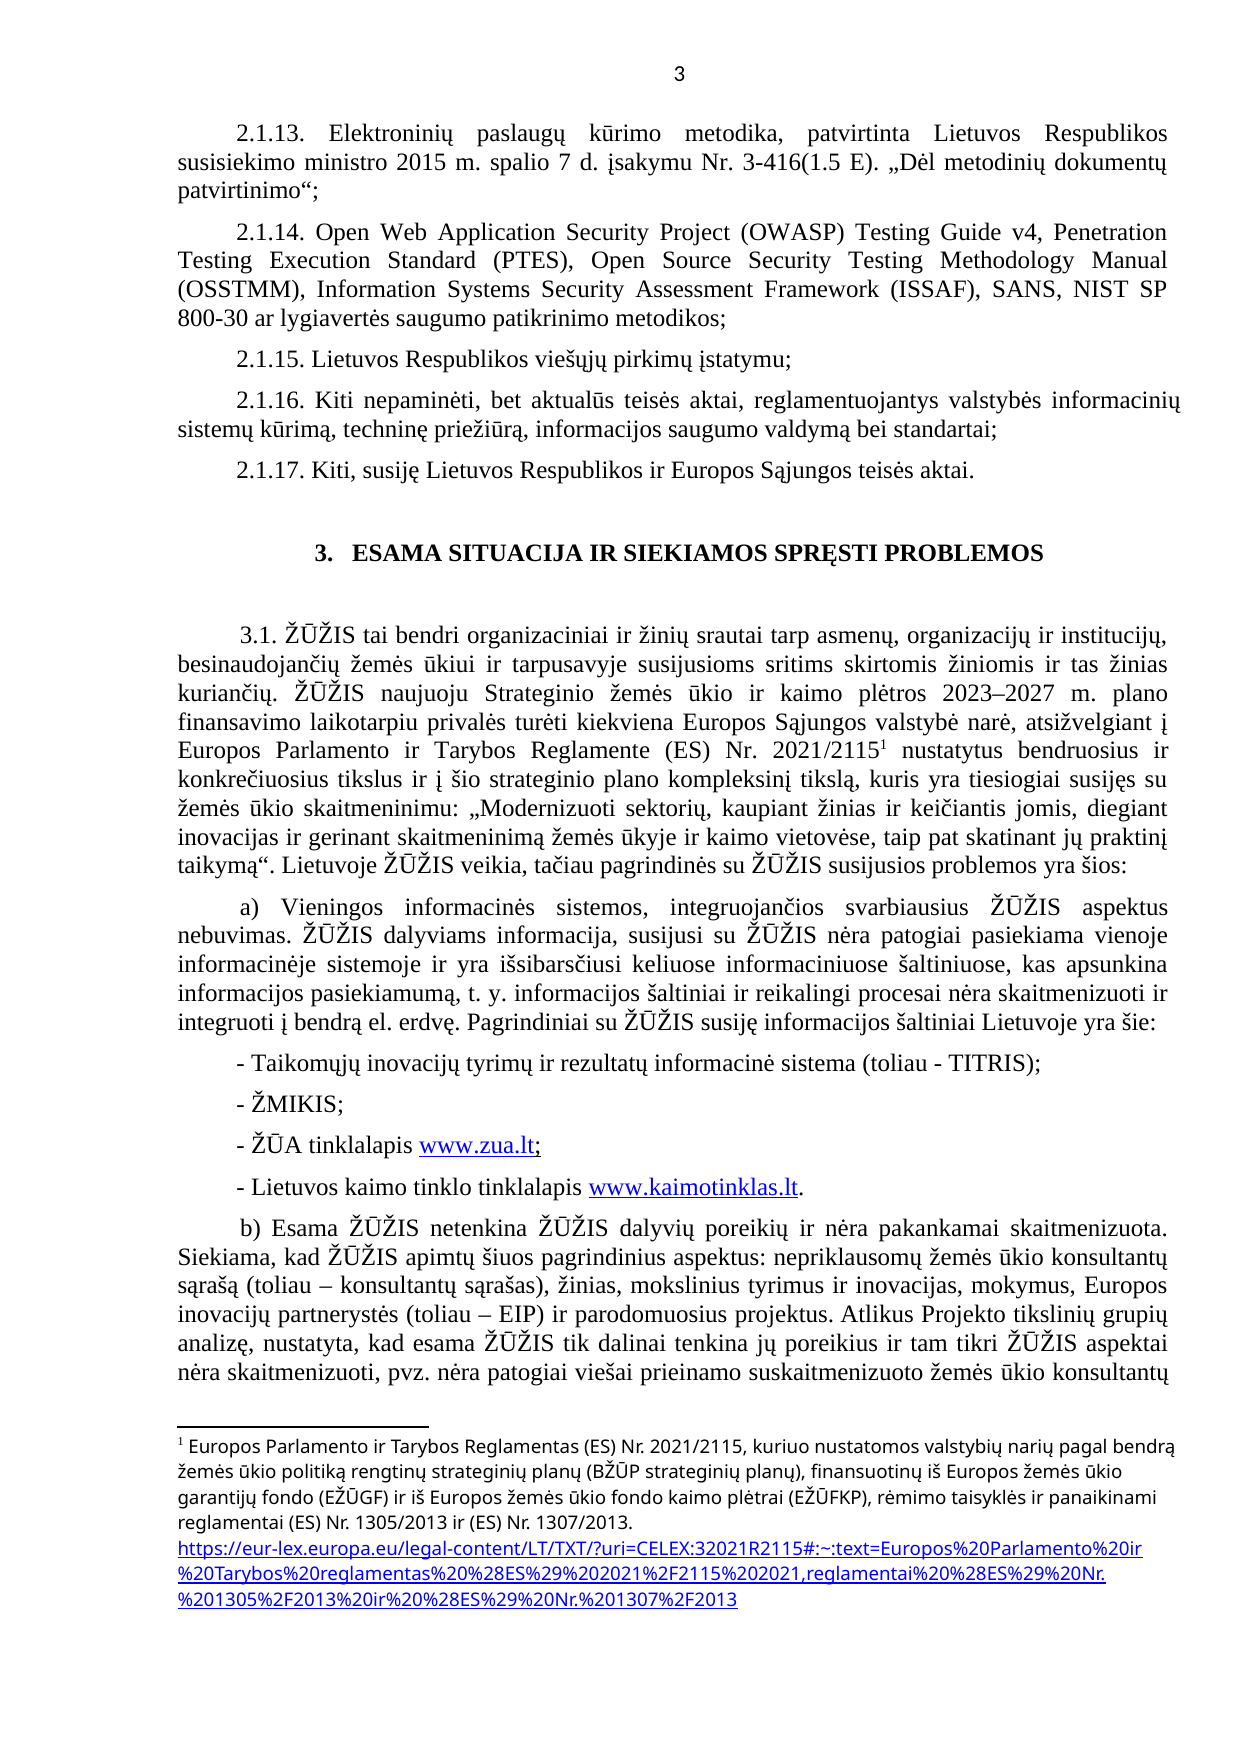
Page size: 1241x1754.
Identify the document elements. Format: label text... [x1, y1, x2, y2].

text 2.1.13. Elektroninių paslaugų kūrimo metodika, patvirtinta Lietuvos Respublikos susisiekimo ministro 2015 m. spalio 7 d. įsakymu Nr. 3-416(1.5 E). „Dėl metodinių dokumentų patvirtinimo“; [177, 118, 1169, 204]
text 2.1.16. Kiti nepaminėti, bet aktualūs teisės aktai, reglamentuojantys valstybės informacinių sistemų kūrimą, techninę priežiūrą, informacijos saugumo valdymą bei standartai; [177, 386, 1181, 443]
text - ŽMIKIS; [177, 1089, 1169, 1118]
text - Taikomųjų inovacijų tyrimų ir rezultatų informacinė sistema (toliau - TITRIS); [177, 1048, 1169, 1077]
text 2.1.14. Open Web Application Security Project (OWASP) Testing Guide v4, Penetration Testing Execution Standard (PTES), Open Source Security Testing Methodology Manual (OSSTMM), Information Systems Security Assessment Framework (ISSAF), SANS, NIST SP 800-30 ar lygiavertės saugumo patikrinimo metodikos; [177, 217, 1169, 332]
text 3.1. ŽŪŽIS tai bendri organizaciniai ir žinių srautai tarp asmenų, organizacijų ir institucijų, besinaudojančių žemės ūkiui ir tarpusavyje susijusioms sritims skirtomis žiniomis ir tas žinias kuriančių. ŽŪŽIS naujuoju Strateginio žemės ūkio ir kaimo plėtros 2023–2027 m. plano finansavimo laikotarpiu privalės turėti kiekviena Europos Sąjungos valstybė narė, atsižvelgiant į Europos Parlamento ir Tarybos Reglamente (ES) Nr. 2021/2115 nustatytus bendruosius ir konkrečiuosius tikslus ir į šio strateginio plano kompleksinį tikslą, kuris yra tiesiogiai susijęs su žemės ūkio skaitmeninimu: „Modernizuoti sektorių, kaupiant žinias ir keičiantis jomis, diegiant inovacijas ir gerinant skaitmeninimą žemės ūkyje ir kaimo vietovėse, taip pat skatinant jų praktinį taikymą“. Lietuvoje ŽŪŽIS veikia, tačiau pagrindinės su ŽŪŽIS susijusios problemos yra šios: [177, 621, 1169, 879]
list ESAMA SITUACIJA IR SIEKIAMOS SPRĘSTI PROBLEMOS [177, 538, 1181, 567]
text 2.1.15. Lietuvos Respublikos viešųjų pirkimų įstatymu; [177, 344, 1169, 373]
text a) Vieningos informacinės sistemos, integruojančios svarbiausius ŽŪŽIS aspektus nebuvimas. ŽŪŽIS dalyviams informacija, susijusi su ŽŪŽIS nėra patogiai pasiekiama vienoje informacinėje sistemoje ir yra išsibarsčiusi keliuose informaciniuose šaltiniuose, kas apsunkina informacijos pasiekiamumą, t. y. informacijos šaltiniai ir reikalingi procesai nėra skaitmenizuoti ir integruoti į bendrą el. erdvę. Pagrindiniai su ŽŪŽIS susiję informacijos šaltiniai Lietuvoje yra šie: [177, 892, 1169, 1036]
text 2.1.17. Kiti, susiję Lietuvos Respublikos ir Europos Sąjungos teisės aktai. [177, 456, 1181, 484]
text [177, 1213, 1169, 1386]
text - Lietuvos kaimo tinklo tinklalapis www.kaimotinklas.lt. [177, 1172, 1169, 1201]
text - ŽŪA tinklalapis www.zua.lt; [177, 1131, 1169, 1159]
